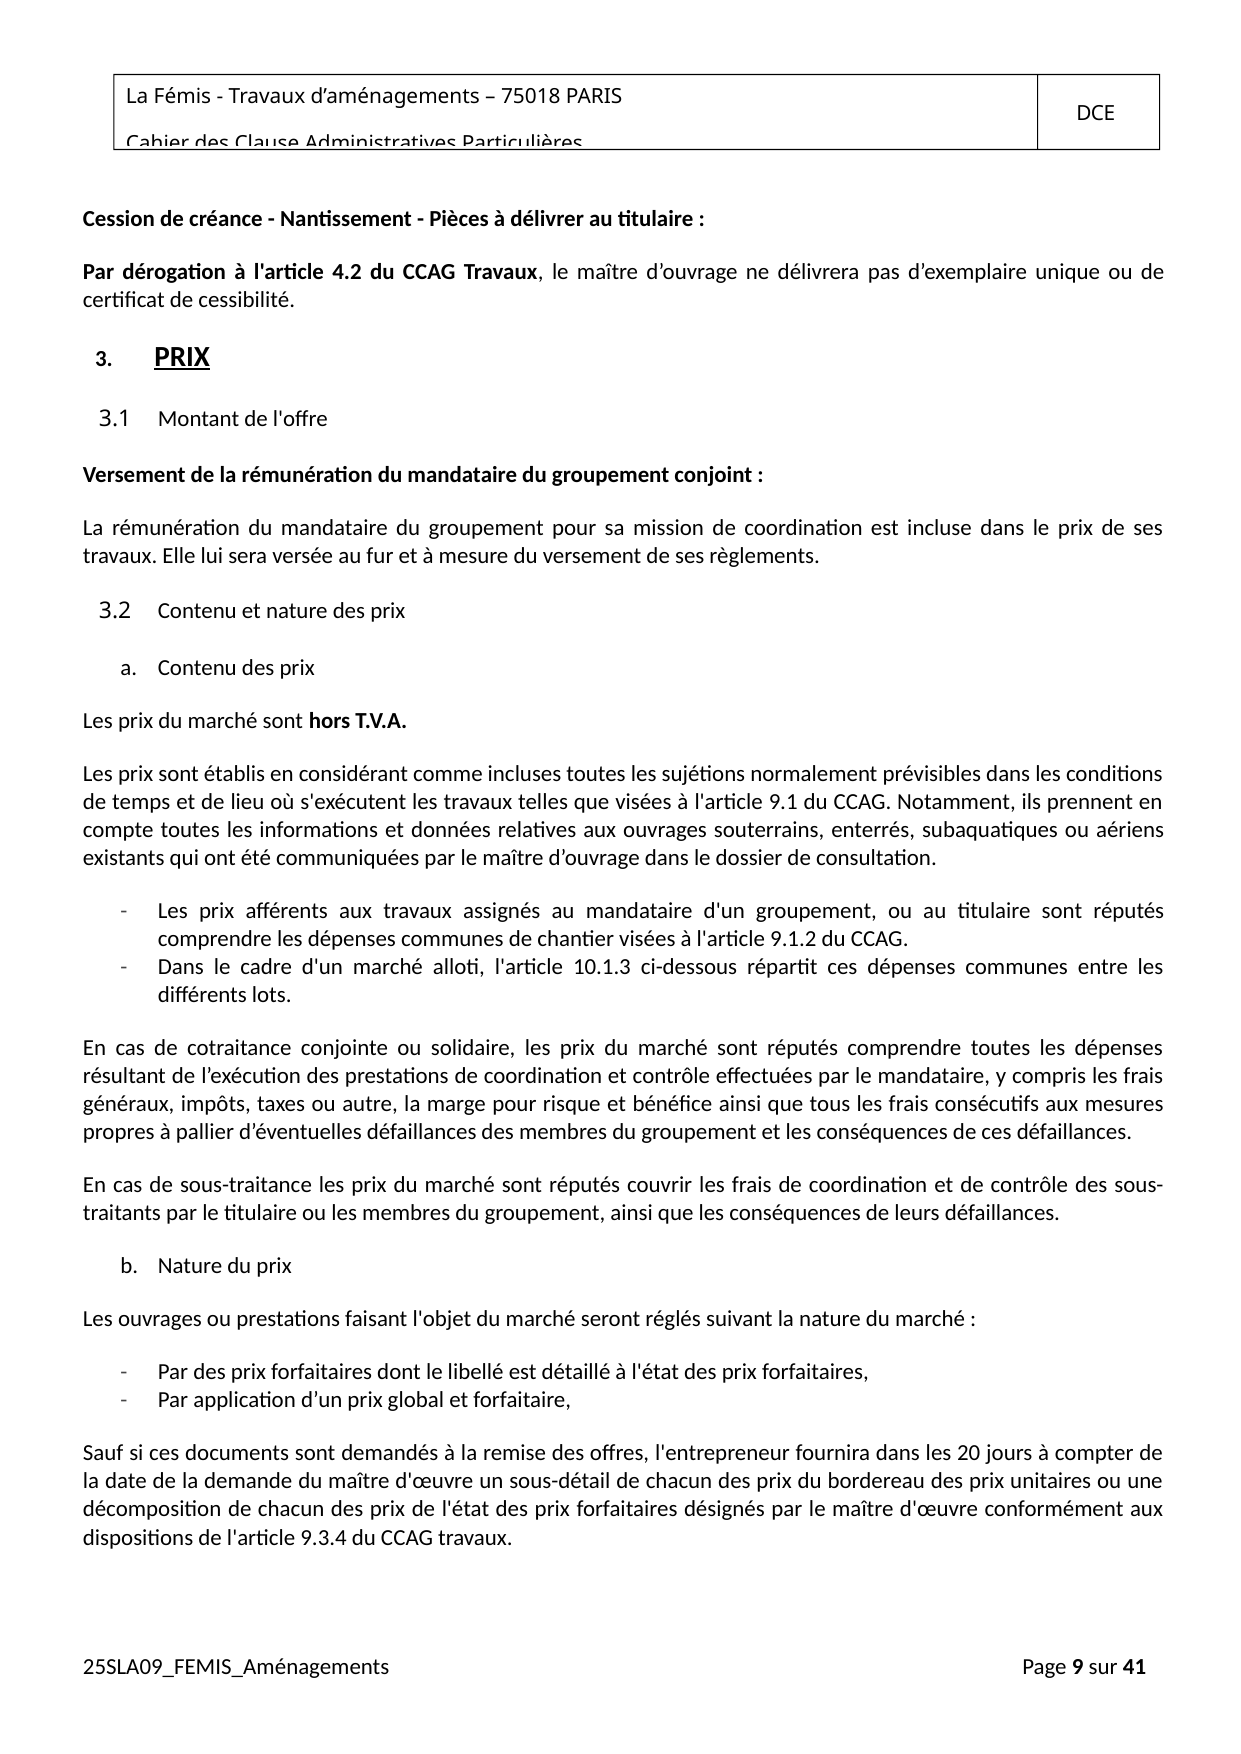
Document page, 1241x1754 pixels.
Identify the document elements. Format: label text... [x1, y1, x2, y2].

list Contenu des prix [120, 653, 1165, 681]
text Versement de la rémunération du mandataire du groupement conjoint : [83, 460, 1165, 488]
subtitle Contenu et nature des prix [99, 594, 1165, 626]
text En cas de cotraitance conjointe ou solidaire, les prix du marché sont réputés comprendre toutes les dépenses résultant de l’exécution des prestations de coordination et contrôle effectuées par le mandataire, y compris les frais généraux, impôts, taxes ou autre, la marge pour risque et bénéfice ainsi que tous les frais consécutifs aux mesures propres à pallier d’éventuelles défaillances des membres du groupement et les conséquences de ces défaillances. [83, 1033, 1165, 1145]
list Par des prix forfaitaires dont le libellé est détaillé à l'état des prix forfaitaires, [120, 1357, 1165, 1386]
text Les ouvrages ou prestations faisant l'objet du marché seront réglés suivant la nature du marché : [83, 1304, 1165, 1332]
text Les prix sont établis en considérant comme incluses toutes les sujétions normalement prévisibles dans les conditions de temps et de lieu où s'exécutent les travaux telles que visées à l'article 9.1 du CCAG. Notamment, ils prennent en compte toutes les informations et données relatives aux ouvrages souterrains, enterrés, subaquatiques ou aériens existants qui ont été communiquées par le maître d’ouvrage dans le dossier de consultation. [83, 759, 1165, 871]
text La rémunération du mandataire du groupement pour sa mission de coordination est incluse dans le prix de ses travaux. Elle lui sera versée au fur et à mesure du versement de ses règlements. [83, 513, 1165, 569]
list Nature du prix [120, 1251, 1165, 1279]
text Les prix du marché sont hors T.V.A. [83, 706, 1165, 734]
text Cession de créance - Nantissement - Pièces à délivrer au titulaire : [83, 204, 1165, 232]
text En cas de sous-traitance les prix du marché sont réputés couvrir les frais de coordination et de contrôle des sous-traitants par le titulaire ou les membres du groupement, ainsi que les conséquences de leurs défaillances. [83, 1170, 1165, 1226]
list Dans le cadre d'un marché alloti, l'article 10.1.3 ci-dessous répartit ces dépenses communes entre les différents lots. [120, 952, 1165, 1008]
text Par dérogation à l'article 4.2 du CCAG Travaux, le maître d’ouvrage ne délivrera pas d’exemplaire unique ou de certificat de cessibilité. [83, 257, 1165, 313]
text Sauf si ces documents sont demandés à la remise des offres, l'entrepreneur fournira dans les 20 jours à compter de la date de la demande du maître d'œuvre un sous-détail de chacun des prix du bordereau des prix unitaires ou une décomposition de chacun des prix de l'état des prix forfaitaires désignés par le maître d'œuvre conformément aux dispositions de l'article 9.3.4 du CCAG travaux. [83, 1438, 1165, 1551]
list Par application d’un prix global et forfaitaire, [120, 1386, 1165, 1413]
subtitle Montant de l'offre [99, 402, 1165, 433]
subtitle PRIX [95, 338, 1165, 374]
list Les prix afférents aux travaux assignés au mandataire d'un groupement, ou au titulaire sont réputés comprendre les dépenses communes de chantier visées à l'article 9.1.2 du CCAG. [120, 896, 1165, 952]
